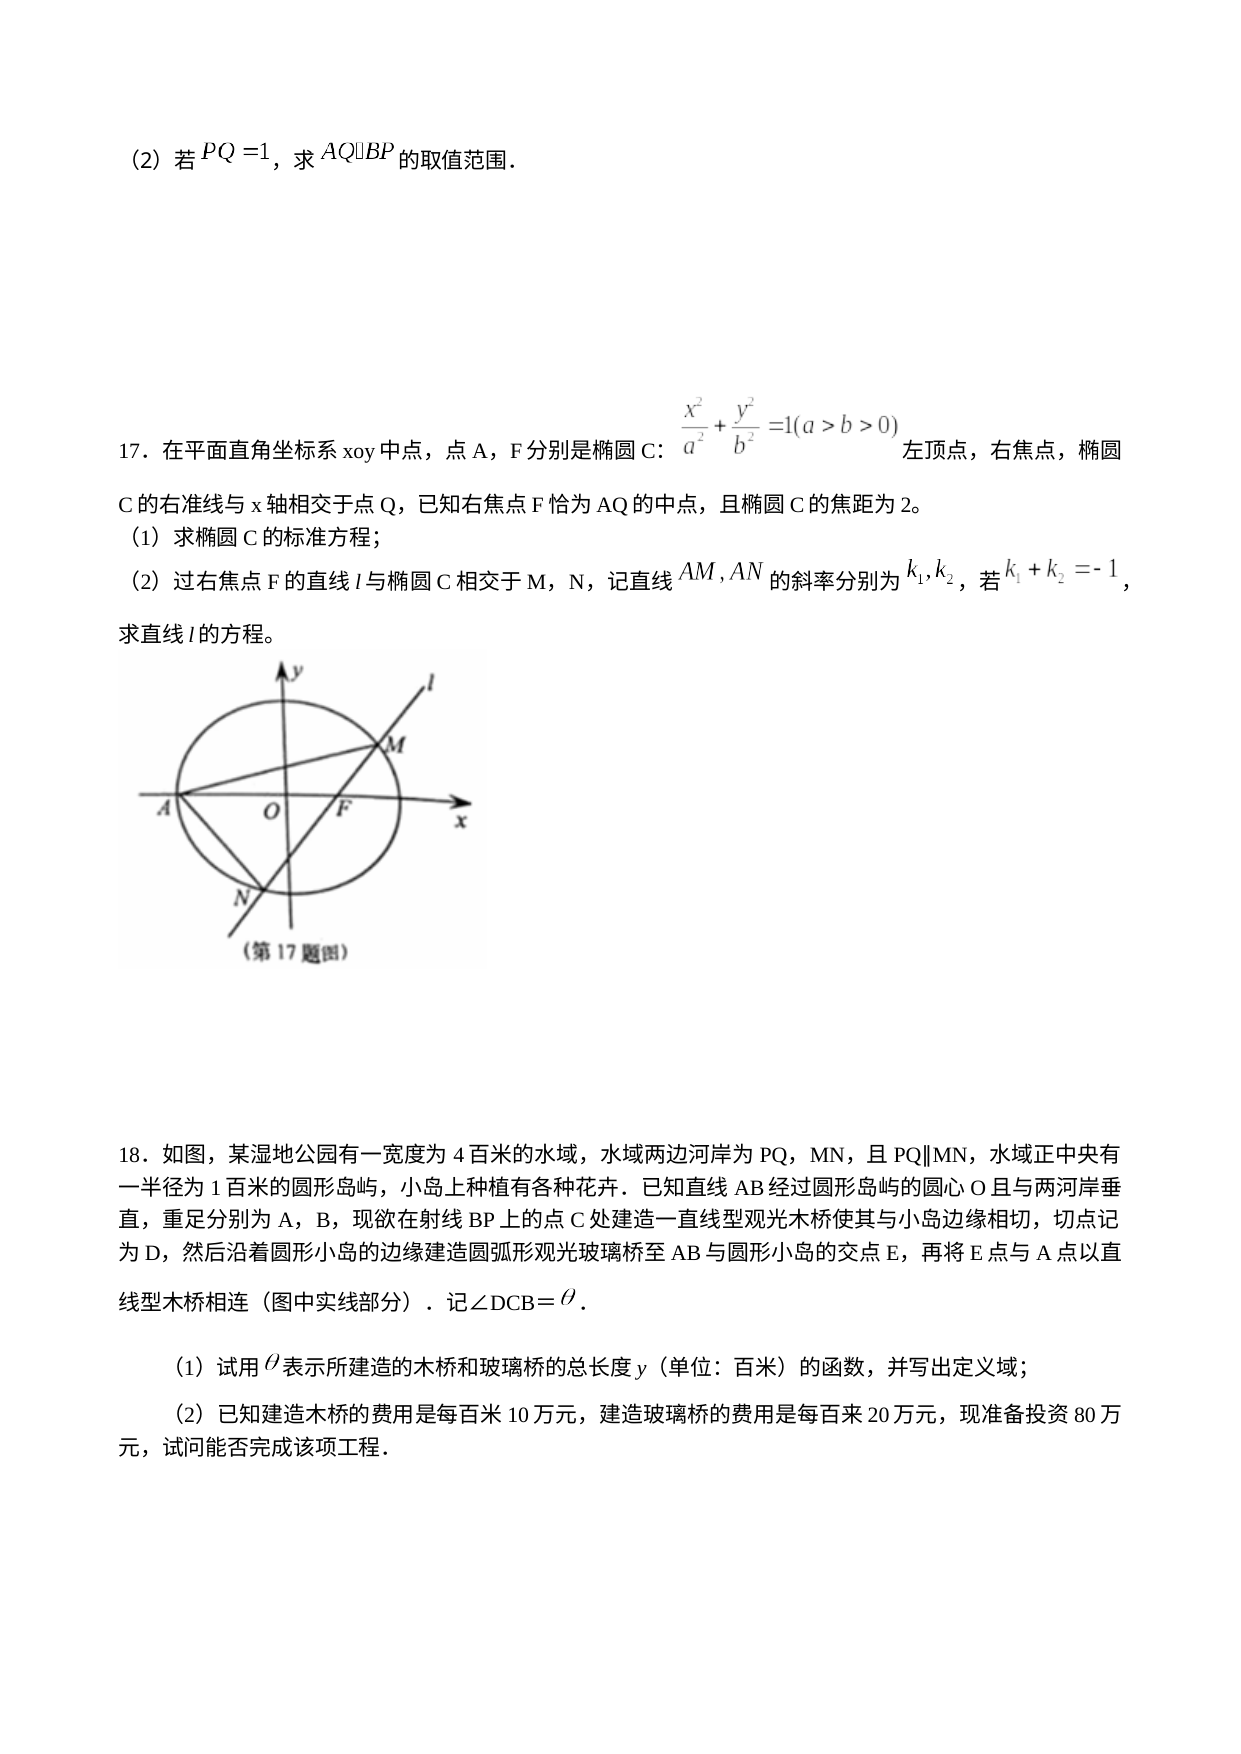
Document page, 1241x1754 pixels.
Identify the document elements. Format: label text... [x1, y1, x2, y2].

text （2）过右焦点F的直线l与椭圆C相交于M，N，记直线的斜率分别为，若，求直线l的方程。 [118, 552, 1122, 649]
text 18．如图，某湿地公园有一宽度为4百米的水域，水域两边河岸为PQ，MN，且PQ∥MN，水域正中央有一半径为1百米的圆形岛屿，小岛上种植有各种花卉．已知直线AB经过圆形岛屿的圆心O且与两河岸垂直，重足分别为A，B，现欲在射线BP上的点C处建造一直线型观光木桥使其与小岛边缘相切，切点记为D，然后沿着圆形小岛的边缘建造圆弧形观光玻璃桥至AB与圆形小岛的交点E，再将E点与A点以直线型木桥相连（图中实线部分）．记∠DCB＝． [118, 1137, 1122, 1332]
text 17．在平面直角坐标系xoy中点，点A，F分别是椭圆C：左顶点，右焦点，椭圆C的右准线与x轴相交于点Q，已知右焦点F恰为AQ的中点，且椭圆C的焦距为2。 [118, 389, 1122, 519]
text （2）若，求的取值范围． [118, 129, 1122, 194]
text （1）试用表示所建造的木桥和玻璃桥的总长度y（单位：百米）的函数，并写出定义域； [118, 1332, 1122, 1397]
text （2）已知建造木桥的费用是每百米10万元，建造玻璃桥的费用是每百来20万元，现准备投资80万元，试问能否完成该项工程． [118, 1397, 1122, 1462]
text （1）求椭圆C的标准方程； [118, 519, 1122, 552]
picture [118, 649, 487, 969]
